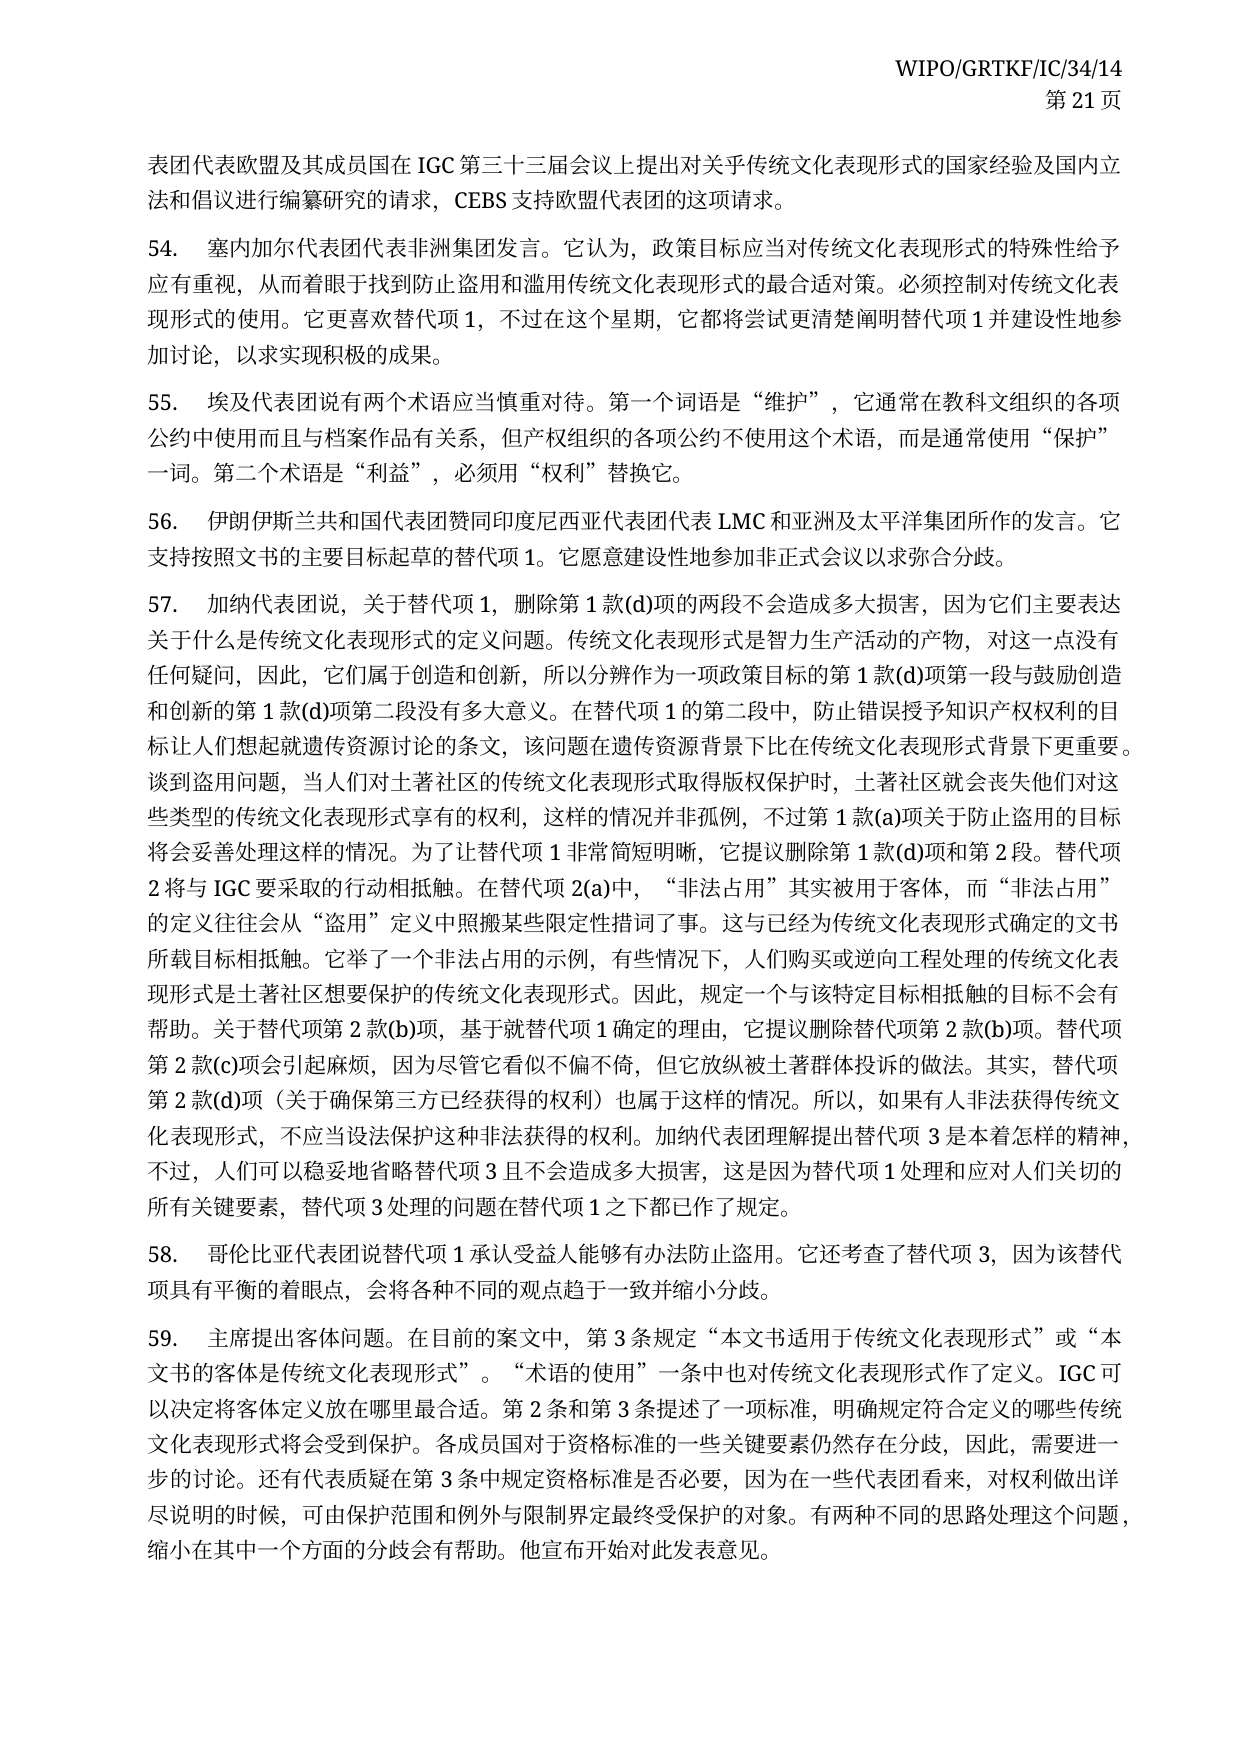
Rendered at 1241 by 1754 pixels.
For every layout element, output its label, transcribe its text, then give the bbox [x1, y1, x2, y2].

list 伊朗伊斯兰共和国代表团赞同印度尼西亚代表团代表LMC和亚洲及太平洋集团所作的发言。它支持按照文书的主要目标起草的替代项1。它愿意建设性地参加非正式会议以求弥合分歧。 [148, 501, 1122, 571]
list 哥伦比亚代表团说替代项1承认受益人能够有办法防止盗用。它还考查了替代项3，因为该替代项具有平衡的着眼点，会将各种不同的观点趋于一致并缩小分歧。 [148, 1234, 1122, 1305]
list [148, 144, 1122, 215]
list 加纳代表团说，关于替代项1，删除第1款(d)项的两段不会造成多大损害，因为它们主要表达关于什么是传统文化表现形式的定义问题。传统文化表现形式是智力生产活动的产物，对这一点没有任何疑问，因此，它们属于创造和创新，所以分辨作为一项政策目标的第1款(d)项第一段与鼓励创造和创新的第1款(d)项第二段没有多大意义。在替代项1的第二段中，防止错误授予知识产权权利的目标让人们想起就遗传资源讨论的条文，该问题在遗传资源背景下比在传统文化表现形式背景下更重要。谈到盗用问题，当人们对土著社区的传统文化表现形式取得版权保护时，土著社区就会丧失他们对这些类型的传统文化表现形式享有的权利，这样的情况并非孤例，不过第1款(a)项关于防止盗用的目标将会妥善处理这样的情况。为了让替代项1非常简短明晰，它提议删除第1款(d)项和第2段。替代项2将与IGC要采取的行动相抵触。在替代项2(a)中，“非法占用”其实被用于客体，而“非法占用”的定义往往会从“盗用”定义中照搬某些限定性措词了事。这与已经为传统文化表现形式确定的文书所载目标相抵触。它举了一个非法占用的示例，有些情况下，人们购买或逆向工程处理的传统文化表现形式是土著社区想要保护的传统文化表现形式。因此，规定一个与该特定目标相抵触的目标不会有帮助。关于替代项第2款(b)项，基于就替代项1确定的理由，它提议删除替代项第2款(b)项。替代项第2款(c)项会引起麻烦，因为尽管它看似不偏不倚，但它放纵被土著群体投诉的做法。其实，替代项第2款(d)项（关于确保第三方已经获得的权利）也属于这样的情况。所以，如果有人非法获得传统文化表现形式，不应当设法保护这种非法获得的权利。加纳代表团理解提出替代项3是本着怎样的精神，不过，人们可以稳妥地省略替代项3且不会造成多大损害，这是因为替代项1处理和应对人们关切的所有关键要素，替代项3处理的问题在替代项1之下都已作了规定。 [148, 584, 1122, 1221]
list 埃及代表团说有两个术语应当慎重对待。第一个词语是“维护”，它通常在教科文组织的各项公约中使用而且与档案作品有关系，但产权组织的各项公约不使用这个术语，而是通常使用“保护”一词。第二个术语是“利益”，必须用“权利”替换它。 [148, 382, 1122, 488]
list 塞内加尔代表团代表非洲集团发言。它认为，政策目标应当对传统文化表现形式的特殊性给予应有重视，从而着眼于找到防止盗用和滥用传统文化表现形式的最合适对策。必须控制对传统文化表现形式的使用。它更喜欢替代项1，不过在这个星期，它都将尝试更清楚阐明替代项1并建设性地参加讨论，以求实现积极的成果。 [148, 228, 1122, 369]
list 主席提出客体问题。在目前的案文中，第3条规定“本文书适用于传统文化表现形式”或“本文书的客体是传统文化表现形式”。“术语的使用”一条中也对传统文化表现形式作了定义。IGC可以决定将客体定义放在哪里最合适。第2条和第3条提述了一项标准，明确规定符合定义的哪些传统文化表现形式将会受到保护。各成员国对于资格标准的一些关键要素仍然存在分歧，因此，需要进一步的讨论。还有代表质疑在第3条中规定资格标准是否必要，因为在一些代表团看来，对权利做出详尽说明的时候，可由保护范围和例外与限制界定最终受保护的对象。有两种不同的思路处理这个问题，缩小在其中一个方面的分歧会有帮助。他宣布开始对此发表意见。 [148, 1317, 1122, 1565]
